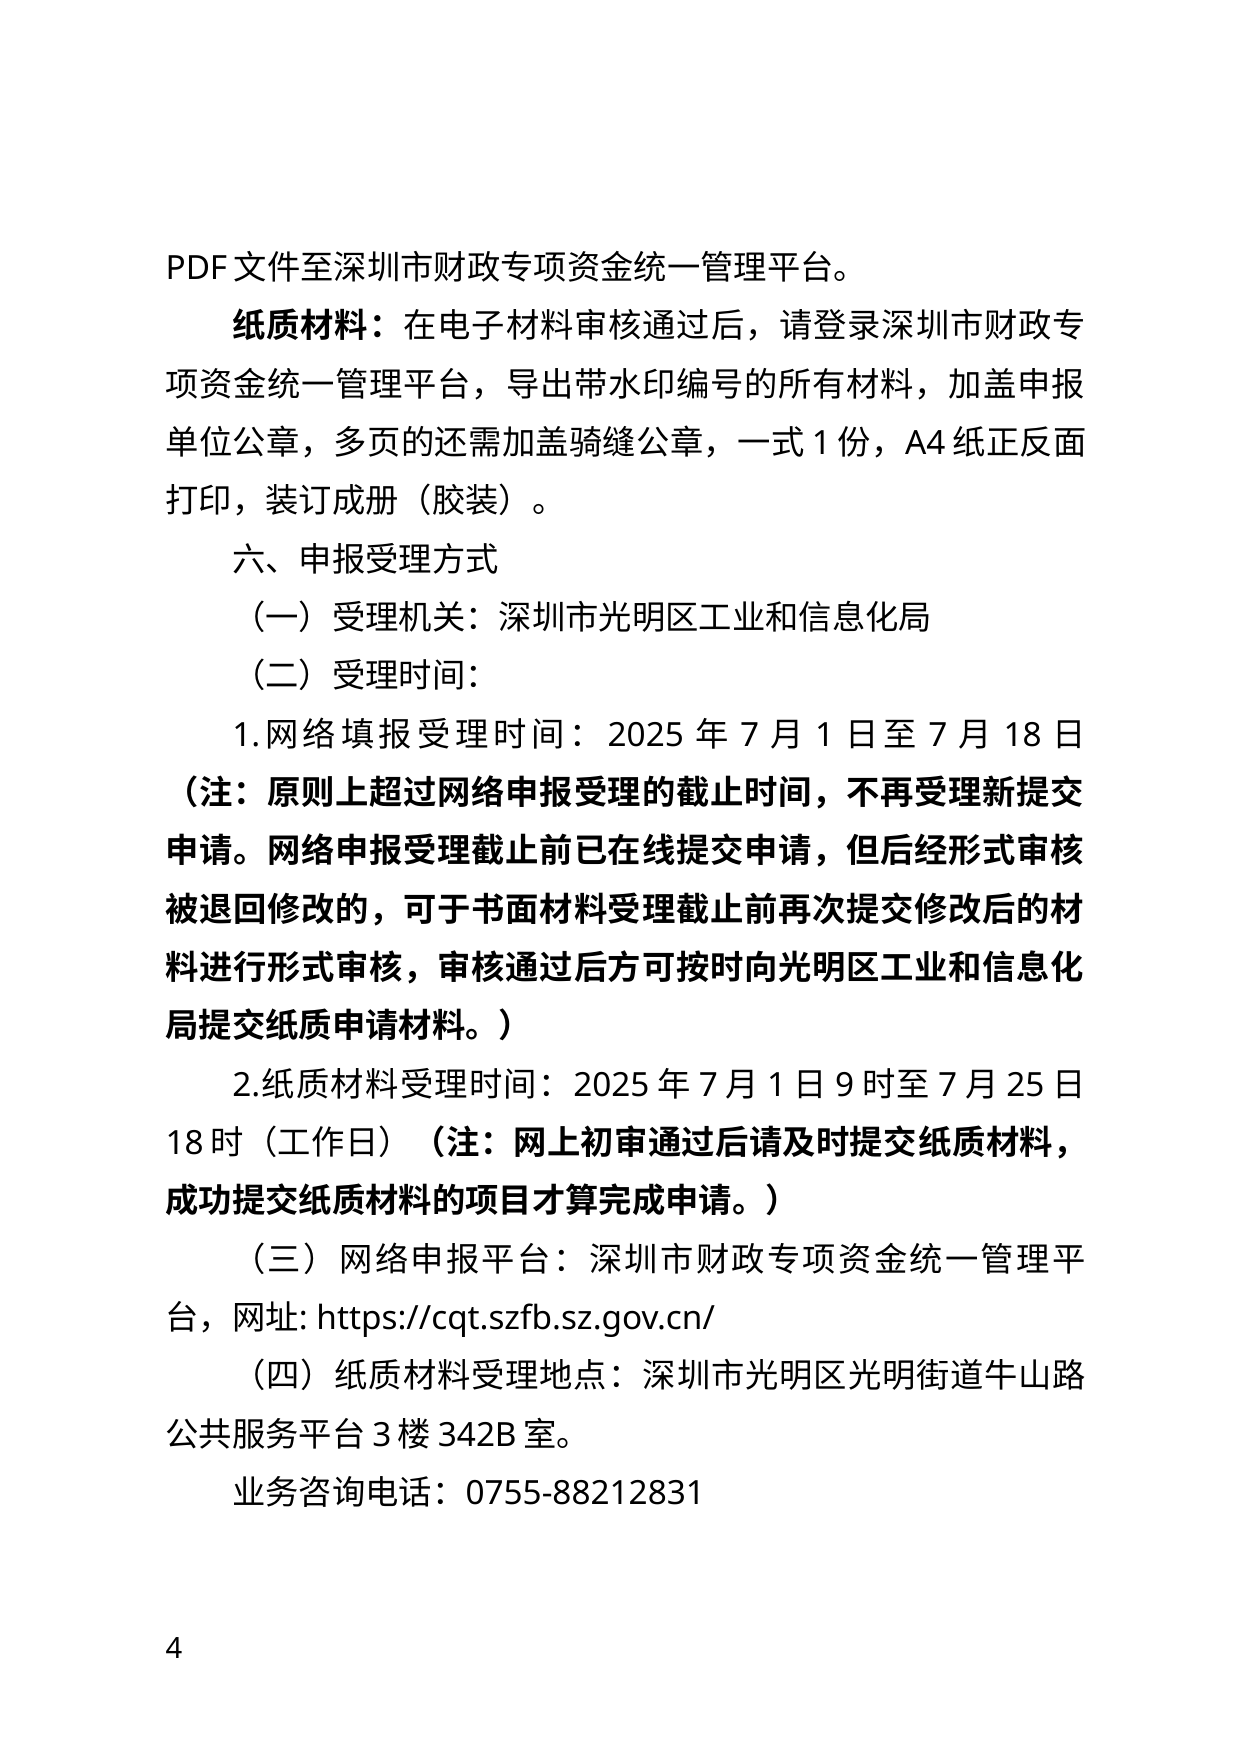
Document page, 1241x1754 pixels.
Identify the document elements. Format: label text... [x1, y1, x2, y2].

title （三）网络申报平台：深圳市财政专项资金统一管理平台，网址: https://cqt.szfb.sz.gov.cn/ [165, 1224, 1087, 1341]
text 业务咨询电话：0755-88212831 [165, 1458, 1087, 1516]
text 1.网络填报受理时间：2025年7月1日至7月18日（注：原则上超过网络申报受理的截止时间，不再受理新提交申请。网络申报受理截止前已在线提交申请，但后经形式审核被退回修改的，可于书面材料受理截止前再次提交修改后的材料进行形式审核，审核通过后方可按时向光明区工业和信息化局提交纸质申请材料。） [165, 699, 1087, 1049]
text （四）纸质材料受理地点：深圳市光明区光明街道牛山路公共服务平台3楼342B室。 [165, 1341, 1087, 1458]
text （二）受理时间： [165, 641, 1087, 699]
text 六、申报受理方式 [165, 524, 1087, 583]
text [165, 233, 1087, 291]
list 2.纸质材料受理时间：2025年7月1日9时至7月25日18时（工作日）（注：网上初审通过后请及时提交纸质材料，成功提交纸质材料的项目才算完成申请。） [165, 1049, 1087, 1224]
text （一）受理机关：深圳市光明区工业和信息化局 [165, 583, 1087, 641]
text 纸质材料：在电子材料审核通过后，请登录深圳市财政专项资金统一管理平台，导出带水印编号的所有材料，加盖申报单位公章，多页的还需加盖骑缝公章，一式1份，A4纸正反面打印，装订成册（胶装）。 [165, 291, 1087, 524]
